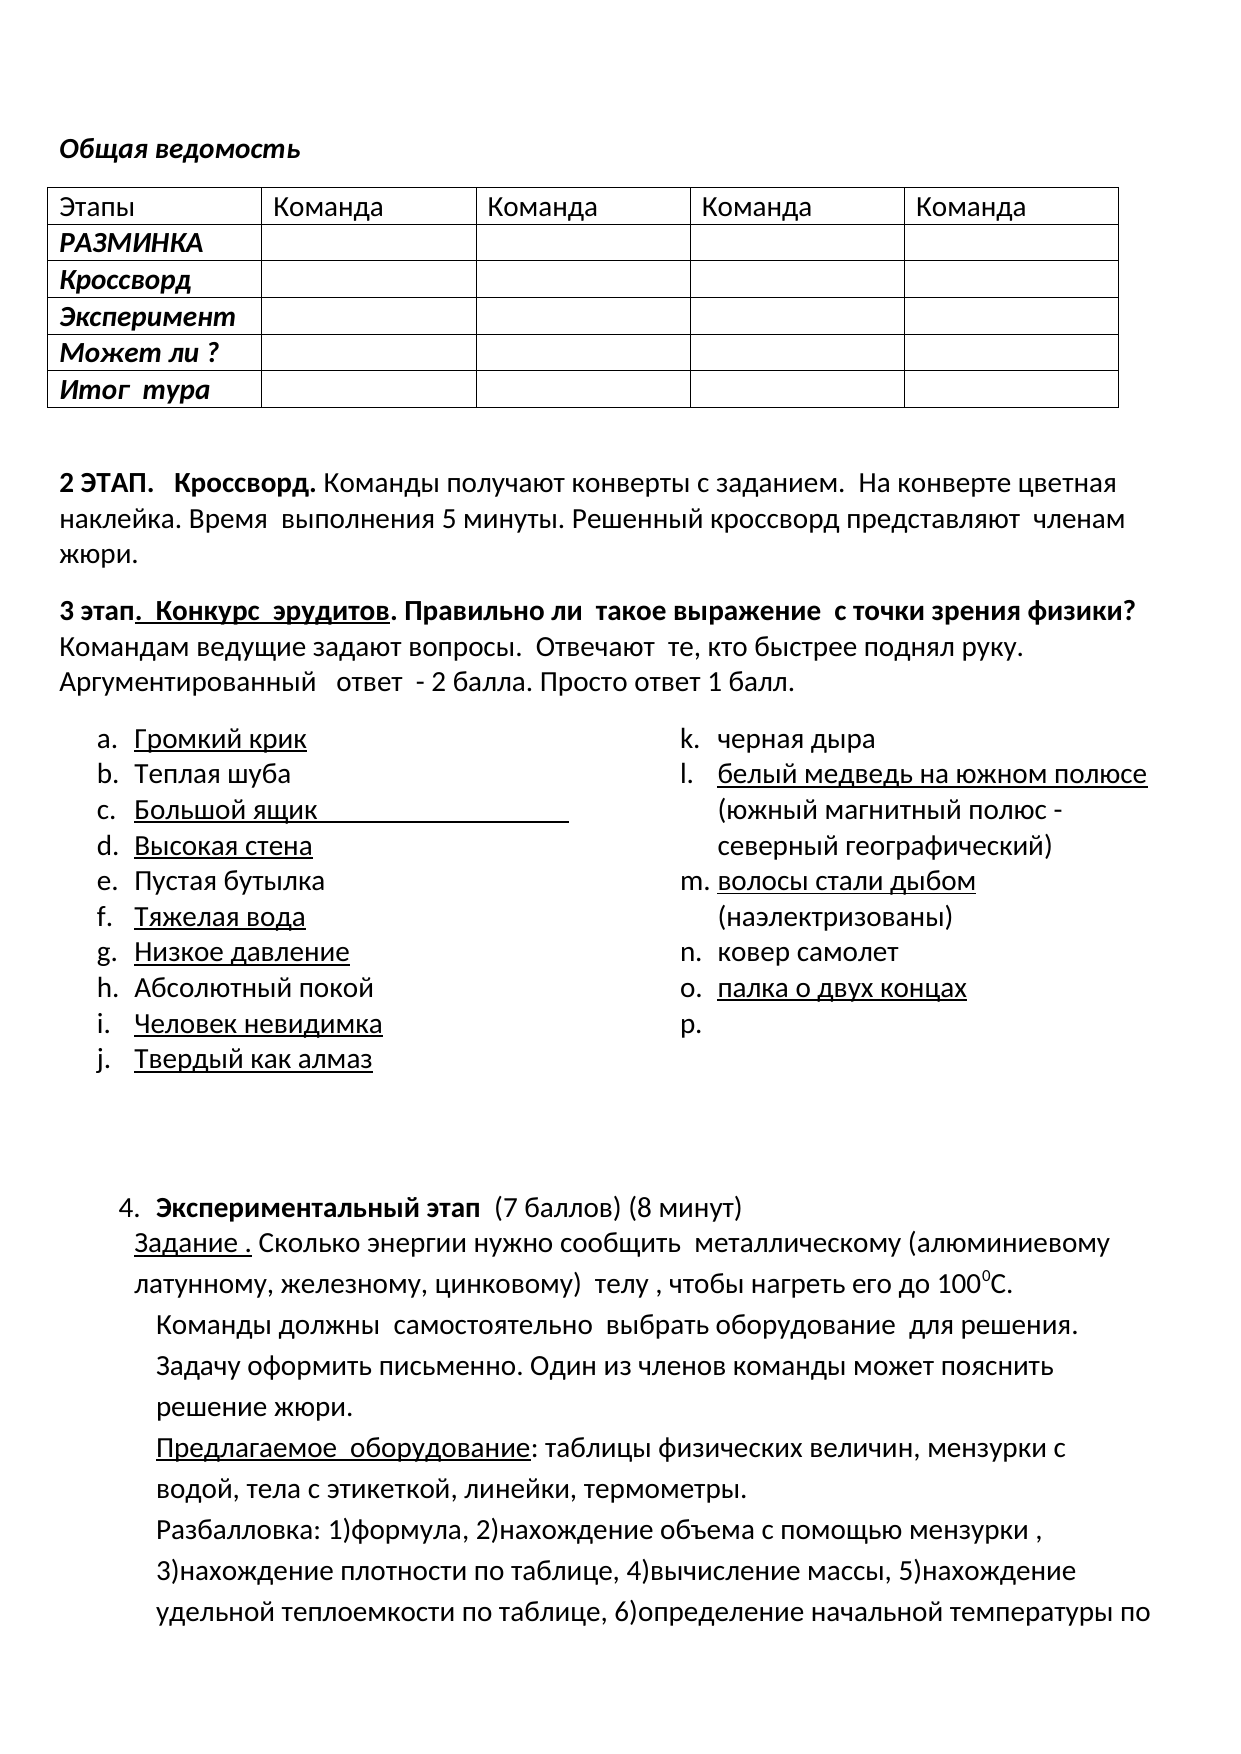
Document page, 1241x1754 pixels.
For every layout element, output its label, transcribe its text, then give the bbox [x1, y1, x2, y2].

table_cell [477, 261, 690, 297]
table_cell Эксперимент [48, 298, 261, 333]
list Теплая шуба [97, 755, 568, 791]
list Большой ящик [97, 791, 568, 827]
table_cell [262, 371, 476, 407]
table_cell [477, 371, 690, 407]
text Общая ведомость [59, 130, 1152, 166]
table_cell [905, 335, 1118, 370]
table_cell [477, 298, 690, 333]
table_cell [262, 225, 476, 260]
list Задание . Сколько энергии нужно сообщить металлическому (алюминиевому латунному, железному, цинковому) телу , чтобы нагреть его до 1000С. [134, 1224, 1152, 1301]
list Громкий крик [97, 720, 568, 755]
table_cell [477, 335, 690, 370]
list ковер самолет [680, 933, 1152, 969]
list Абсолютный покой [97, 969, 568, 1005]
table_cell [691, 335, 904, 370]
table_cell [905, 298, 1118, 333]
table_cell [691, 371, 904, 407]
list палка о двух концах [680, 969, 1152, 1005]
list Тяжелая вода [97, 898, 568, 933]
list Команды должны самостоятельно выбрать оборудование для решения. Задачу оформить письменно. Один из членов команды может пояснить решение жюри. [156, 1306, 1152, 1424]
list Пустая бутылка [97, 862, 568, 898]
table_cell Может ли ? [48, 335, 261, 370]
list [156, 1511, 1152, 1628]
table_header Команда [477, 188, 690, 223]
table_cell [905, 261, 1118, 297]
table_cell [262, 261, 476, 297]
table_cell [905, 371, 1118, 407]
table_cell [691, 261, 904, 297]
table_cell [262, 335, 476, 370]
table_cell [905, 225, 1118, 260]
list Твердый как алмаз [97, 1040, 568, 1076]
table_cell [691, 298, 904, 333]
list Экспериментальный этап (7 баллов) (8 минут) [118, 1189, 1152, 1224]
table_cell Итог тура [48, 371, 261, 407]
text 2 ЭТАП. Кроссворд. Команды получают конверты с заданием. На конверте цветная наклейка. Время выполнения 5 минуты. Решенный кроссворд представляют членам жюри. [59, 464, 1152, 571]
list Предлагаемое оборудование: таблицы физических величин, мензурки с водой, тела с этикеткой, линейки, термометры. [156, 1429, 1152, 1506]
list белый медведь на южном полюсе (южный магнитный полюс -северный географический) [680, 755, 1152, 862]
table_cell [477, 225, 690, 260]
text 3 этап. Конкурс эрудитов. Правильно ли такое выражение с точки зрения физики? Командам ведущие задают вопросы. Отвечают те, кто быстрее поднял руку. Аргументированный ответ - 2 балла. Просто ответ 1 балл. [59, 592, 1152, 699]
table_cell РАЗМИНКА [48, 225, 261, 260]
table_header Команда [691, 188, 904, 223]
list черная дыра [680, 720, 1152, 755]
list волосы стали дыбом (наэлектризованы) [680, 862, 1152, 933]
table_header Команда [905, 188, 1118, 223]
list Высокая стена [97, 827, 568, 862]
list Низкое давление [97, 933, 568, 969]
list Человек невидимка [97, 1005, 568, 1040]
table_cell Кроссворд [48, 261, 261, 297]
table_header Команда [262, 188, 476, 223]
table_cell [691, 225, 904, 260]
table_header Этапы [48, 188, 261, 223]
table_cell [262, 298, 476, 333]
